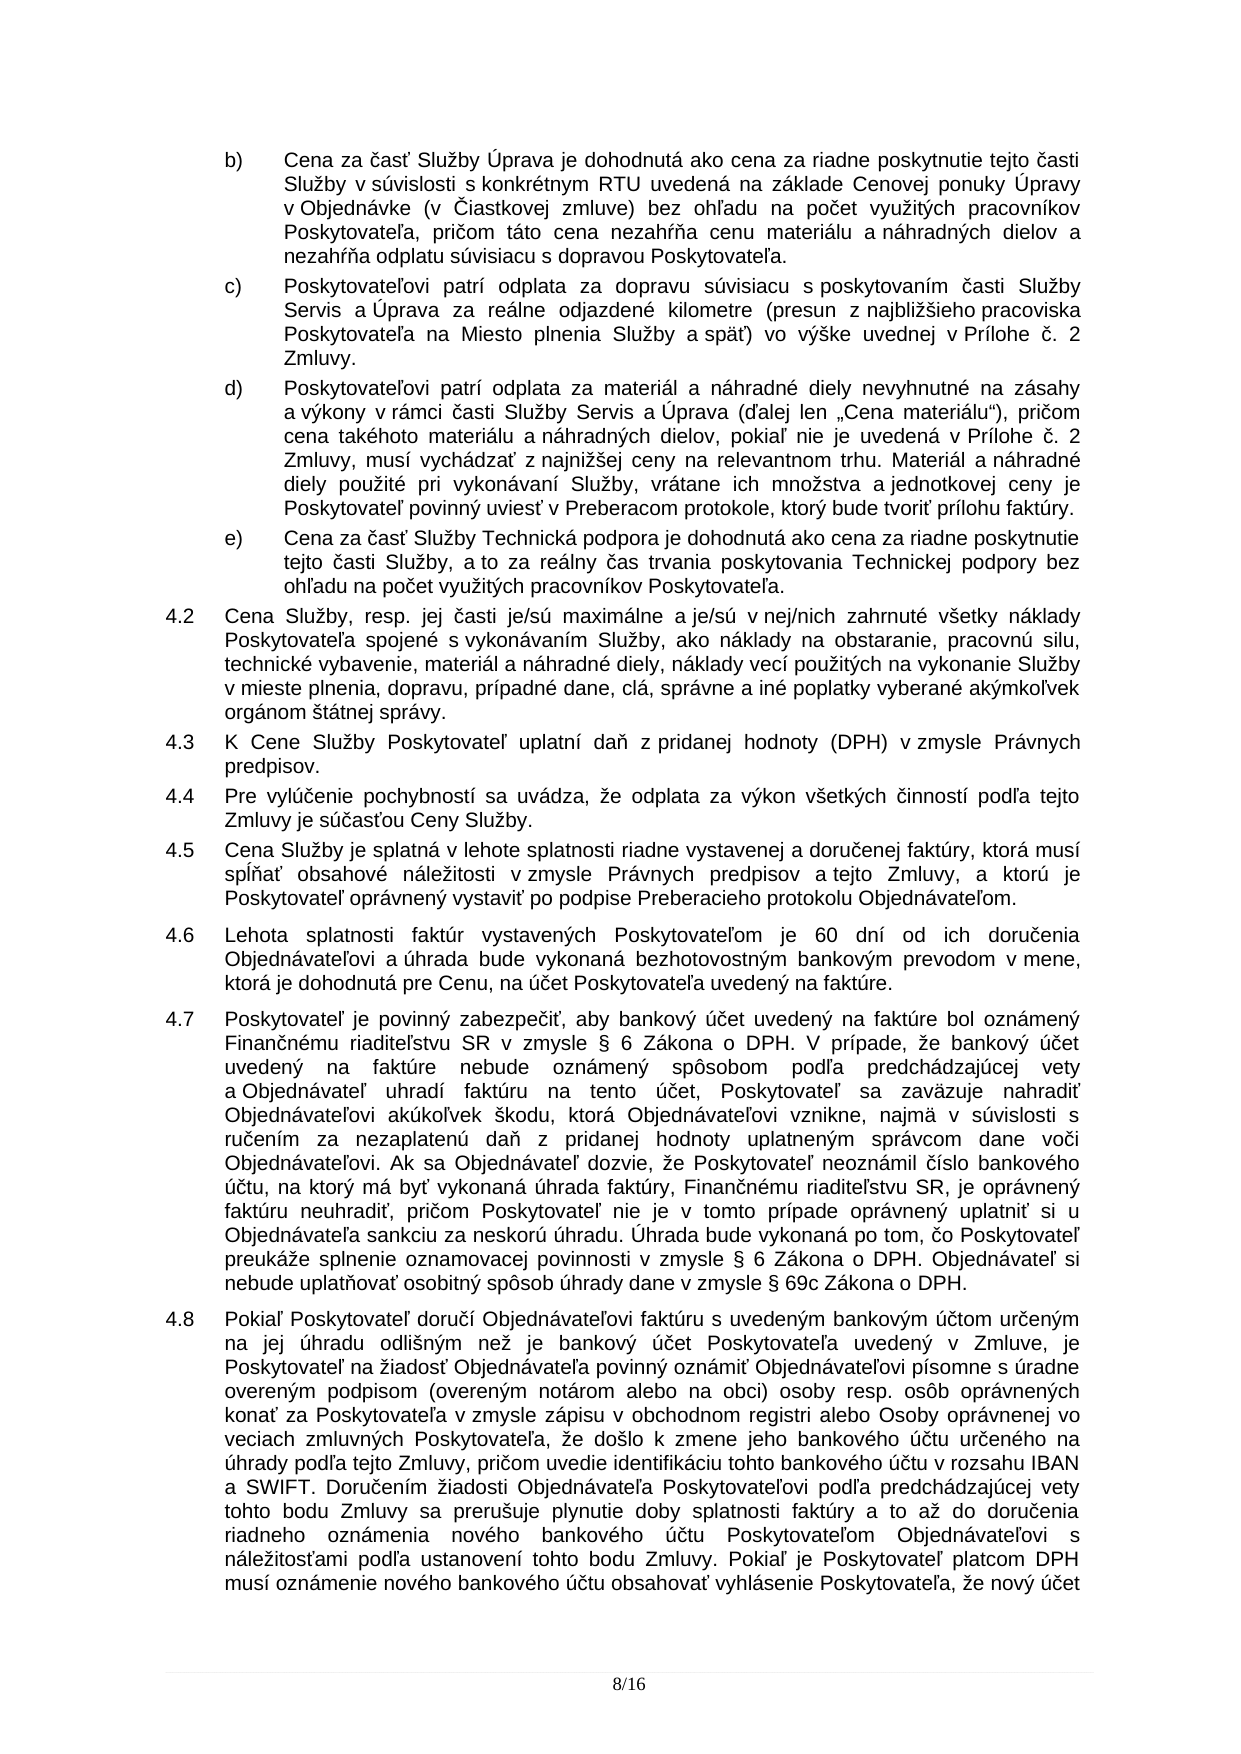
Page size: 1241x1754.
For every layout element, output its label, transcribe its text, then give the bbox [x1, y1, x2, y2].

list Cena za časť Služby Úprava je dohodnutá ako cena za riadne poskytnutie tejto časti Služby v súvislosti s konkrétnym RTU uvedená na základe Cenovej ponuky Úpravy v Objednávke (v Čiastkovej zmluve) bez ohľadu na počet využitých pracovníkov Poskytovateľa, pričom táto cena nezahŕňa cenu materiálu a náhradných dielov a nezahŕňa odplatu súvisiacu s dopravou Poskytovateľa. [224, 148, 1081, 267]
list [165, 1307, 1081, 1594]
list Cena Služby, resp. jej časti je/sú maximálne a je/sú v nej/nich zahrnuté všetky náklady Poskytovateľa spojené s vykonávaním Služby, ako náklady na obstaranie, pracovnú silu, technické vybavenie, materiál a náhradné diely, náklady vecí použitých na vykonanie Služby v mieste plnenia, dopravu, prípadné dane, clá, správne a iné poplatky vyberané akýmkoľvek orgánom štátnej správy. [165, 604, 1081, 724]
list Poskytovateľovi patrí odplata za materiál a náhradné diely nevyhnutné na zásahy a výkony v rámci časti Služby Servis a Úprava (ďalej len „Cena materiálu“), pričom cena takéhoto materiálu a náhradných dielov, pokiaľ nie je uvedená v Prílohe č. 2 Zmluvy, musí vychádzať z najnižšej ceny na relevantnom trhu. Materiál a náhradné diely použité pri vykonávaní Služby, vrátane ich množstva a jednotkovej ceny je Poskytovateľ povinný uviesť v Preberacom protokole, ktorý bude tvoriť prílohu faktúry. [224, 376, 1081, 519]
list Cena Služby je splatná v lehote splatnosti riadne vystavenej a doručenej faktúry, ktorá musí spĺňať obsahové náležitosti v zmysle Právnych predpisov a tejto Zmluvy, a ktorú je Poskytovateľ oprávnený vystaviť po podpise Preberacieho protokolu Objednávateľom. [165, 838, 1081, 910]
list Cena za časť Služby Technická podpora je dohodnutá ako cena za riadne poskytnutie tejto časti Služby, a to za reálny čas trvania poskytovania Technickej podpory bez ohľadu na počet využitých pracovníkov Poskytovateľa. [224, 526, 1081, 598]
list Pre vylúčenie pochybností sa uvádza, že odplata za výkon všetkých činností podľa tejto Zmluvy je súčasťou Ceny Služby. [165, 784, 1081, 832]
list Poskytovateľovi patrí odplata za dopravu súvisiacu s poskytovaním časti Služby Servis a Úprava za reálne odjazdené kilometre (presun z najbližšieho pracoviska Poskytovateľa na Miesto plnenia Služby a späť) vo výške uvednej v Prílohe č. 2 Zmluvy. [224, 274, 1081, 369]
list Lehota splatnosti faktúr vystavených Poskytovateľom je 60 dní od ich doručenia Objednávateľovi a úhrada bude vykonaná bezhotovostným bankovým prevodom v mene, ktorá je dohodnutá pre Cenu, na účet Poskytovateľa uvedený na faktúre. [165, 923, 1081, 994]
list K Cene Služby Poskytovateľ uplatní daň z pridanej hodnoty (DPH) v zmysle Právnych predpisov. [165, 730, 1081, 778]
list Poskytovateľ je povinný zabezpečiť, aby bankový účet uvedený na faktúre bol oznámený Finančnému riaditeľstvu SR v zmysle § 6 Zákona o DPH. V prípade, že bankový účet uvedený na faktúre nebude oznámený spôsobom podľa predchádzajúcej vety a Objednávateľ uhradí faktúru na tento účet, Poskytovateľ sa zaväzuje nahradiť Objednávateľovi akúkoľvek škodu, ktorá Objednávateľovi vznikne, najmä v súvislosti s ručením za nezaplatenú daň z pridanej hodnoty uplatneným správcom dane voči Objednávateľovi. Ak sa Objednávateľ dozvie, že Poskytovateľ neoznámil číslo bankového účtu, na ktorý má byť vykonaná úhrada faktúry, Finančnému riaditeľstvu SR, je oprávnený faktúru neuhradiť, pričom Poskytovateľ nie je v tomto prípade oprávnený uplatniť si u Objednávateľa sankciu za neskorú úhradu. Úhrada bude vykonaná po tom, čo Poskytovateľ preukáže splnenie oznamovacej povinnosti v zmysle § 6 Zákona o DPH. Objednávateľ si nebude uplatňovať osobitný spôsob úhrady dane v zmysle § 69c Zákona o DPH. [165, 1007, 1081, 1294]
